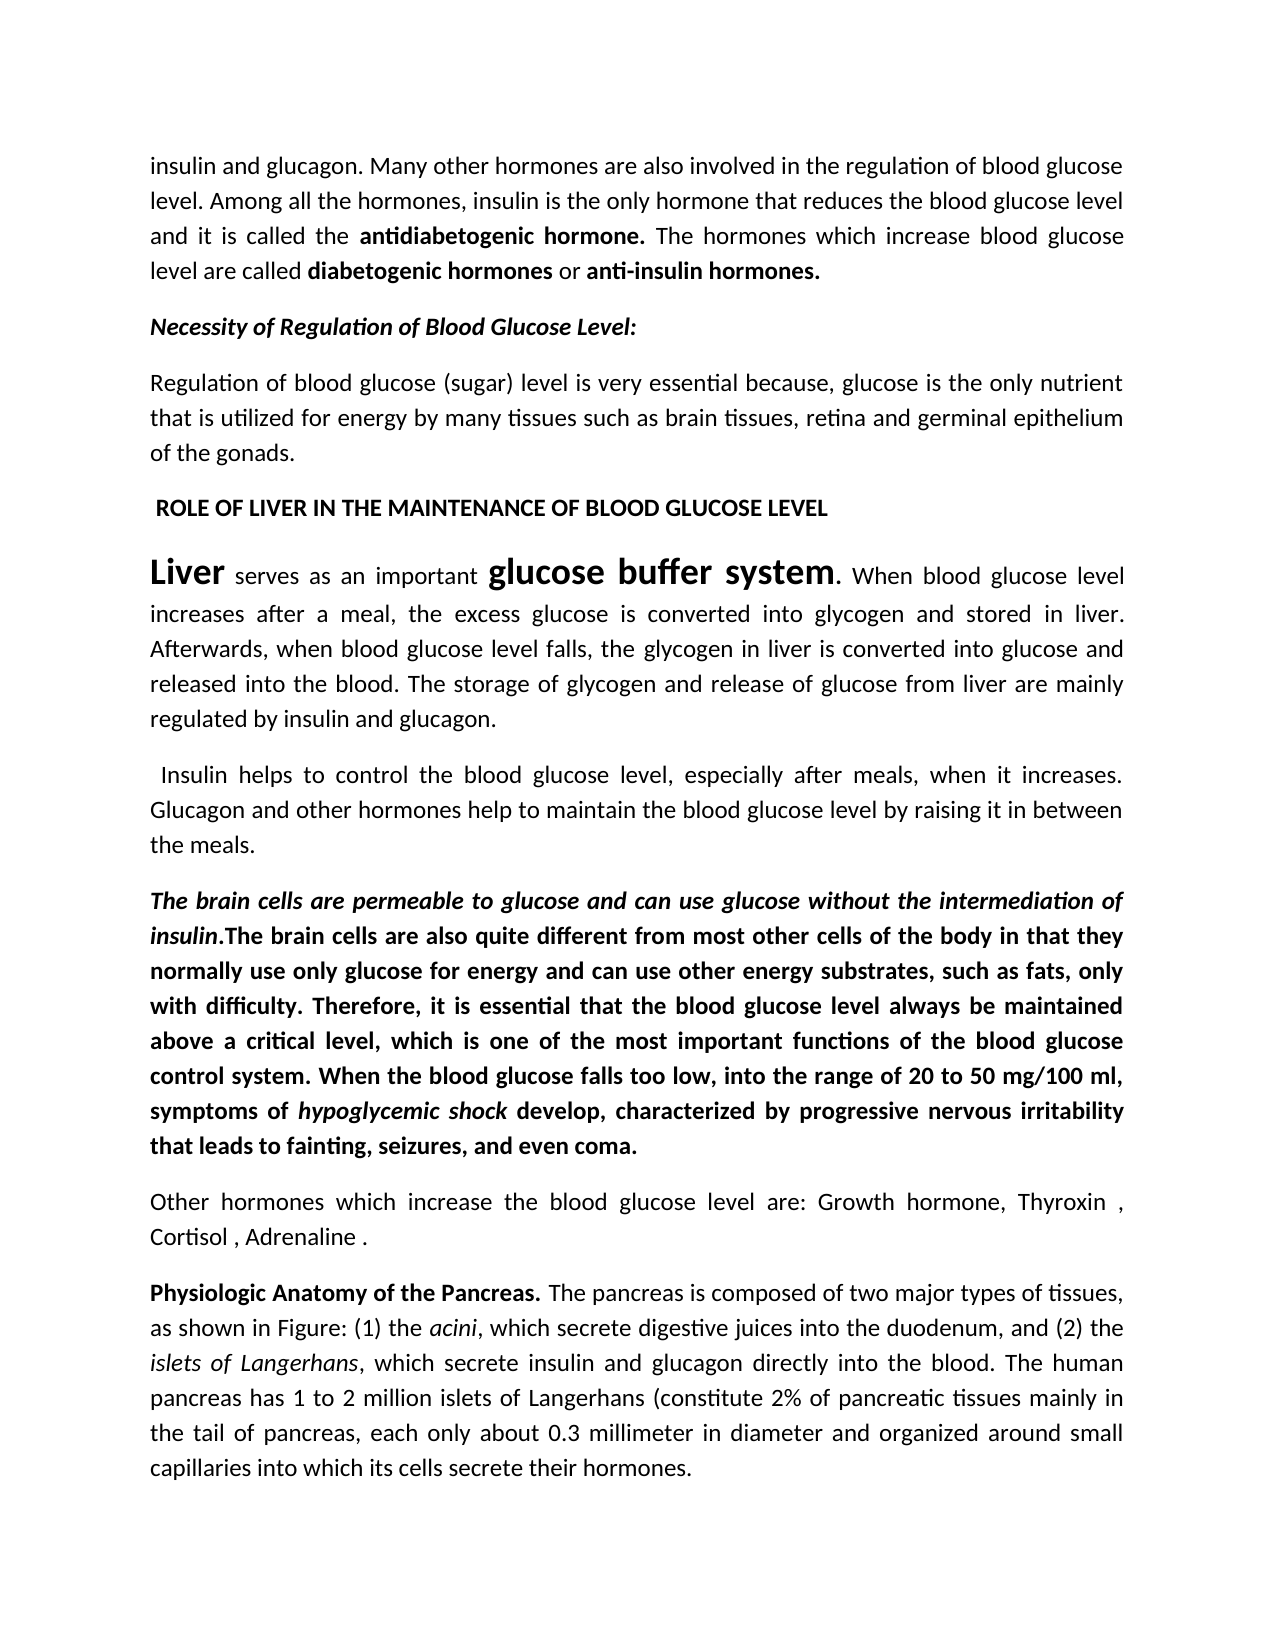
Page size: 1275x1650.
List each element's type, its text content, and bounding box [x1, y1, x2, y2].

text ROLE OF LIVER IN THE MAINTENANCE OF BLOOD GLUCOSE LEVEL [150, 492, 1125, 523]
text The brain cells are permeable to glucose and can use glucose without the intermediation of insulin.The brain cells are also quite different from most other cells of the body in that they normally use only glucose for energy and can use other energy substrates, such as fats, only with difficulty. Therefore, it is essential that the blood glucose level always be maintained above a critical level, which is one of the most important functions of the blood glucose control system. When the blood glucose falls too low, into the range of 20 to 50 mg/100 ml, symptoms of hypoglycemic shock develop, characterized by progressive nervous irritability that leads to fainting, seizures, and even coma. [150, 885, 1125, 1161]
text Regulation of blood glucose (sugar) level is very essential because, glucose is the only nutrient that is utilized for energy by many tissues such as brain tissues, retina and germinal epithelium of the gonads. [150, 367, 1125, 467]
text Liver serves as an important glucose buffer system. When blood glucose level increases after a meal, the excess glucose is converted into glycogen and stored in liver. Afterwards, when blood glucose level falls, the glycogen in liver is converted into glucose and released into the blood. The storage of glycogen and release of glucose from liver are mainly regulated by insulin and glucagon. [150, 548, 1125, 734]
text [150, 150, 1125, 286]
text Physiologic Anatomy of the Pancreas. The pancreas is composed of two major types of tissues, as shown in Figure: (1) the acini, which secrete digestive juices into the duodenum, and (2) the islets of Langerhans, which secrete insulin and glucagon directly into the blood. The human pancreas has 1 to 2 million islets of Langerhans (constitute 2% of pancreatic tissues mainly in the tail of pancreas, each only about 0.3 millimeter in diameter and organized around small capillaries into which its cells secrete their hormones. [150, 1277, 1125, 1482]
text Necessity of Regulation of Blood Glucose Level: [150, 311, 1125, 341]
text Insulin helps to control the blood glucose level, especially after meals, when it increases. Glucagon and other hormones help to maintain the blood glucose level by raising it in between the meals. [150, 759, 1125, 860]
text Other hormones which increase the blood glucose level are: Growth hormone, Thyroxin , Cortisol , Adrenaline . [150, 1186, 1125, 1252]
